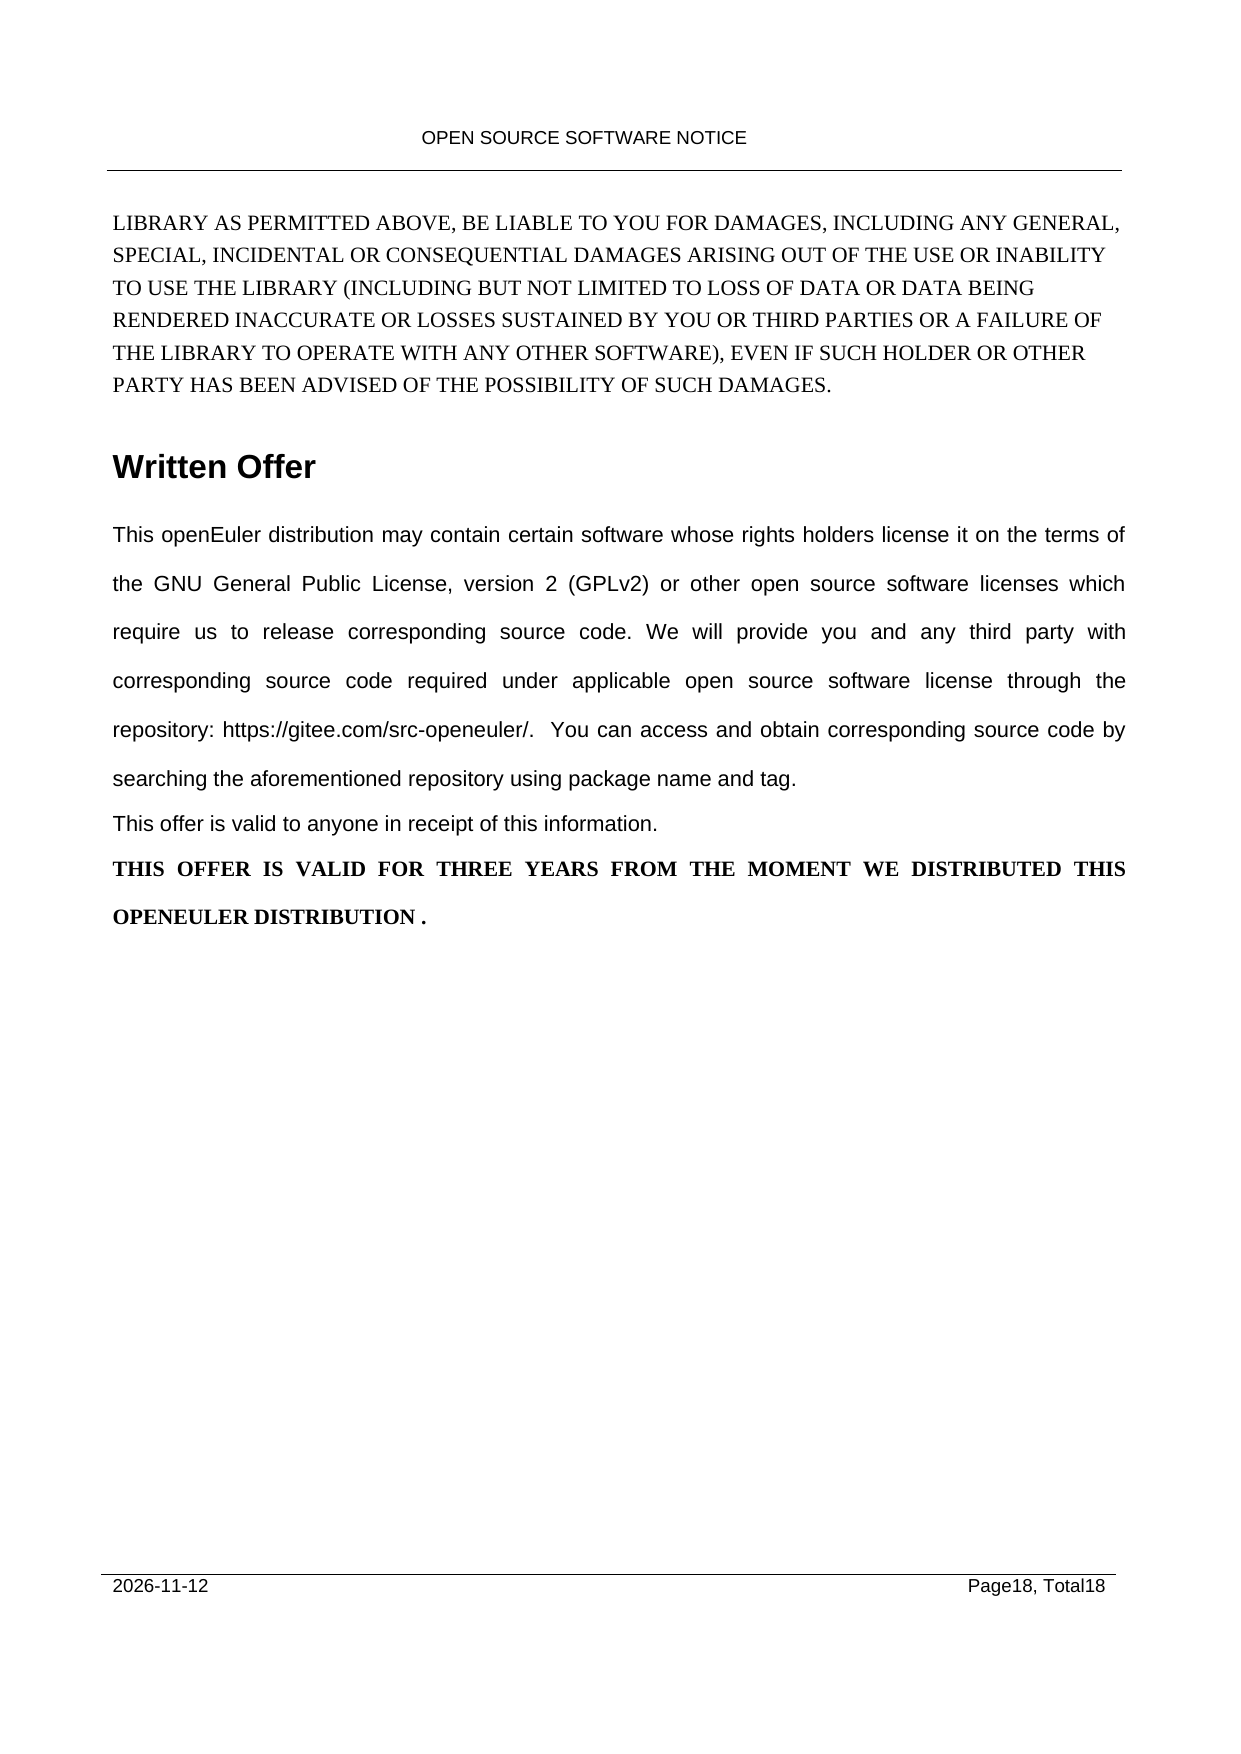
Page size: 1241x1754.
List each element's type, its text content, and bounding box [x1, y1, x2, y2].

text This offer is valid to anyone in receipt of this information. [112, 807, 1128, 839]
text THIS OFFER IS VALID FOR THREE YEARS FROM THE MOMENT WE DISTRIBUTED THIS OPENEULER DISTRIBUTION . [112, 852, 1128, 933]
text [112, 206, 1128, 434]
text Written Offer [112, 434, 1128, 499]
text This openEuler distribution may contain certain software whose rights holders license it on the terms of the GNU General Public License, version 2 (GPLv2) or other open source software licenses which require us to release corresponding source code. We will provide you and any third party with corresponding source code required under applicable open source software license through the repository: https://gitee.com/src-openeuler/. You can access and obtain corresponding source code by searching the aforementioned repository using package name and tag. [112, 518, 1128, 794]
